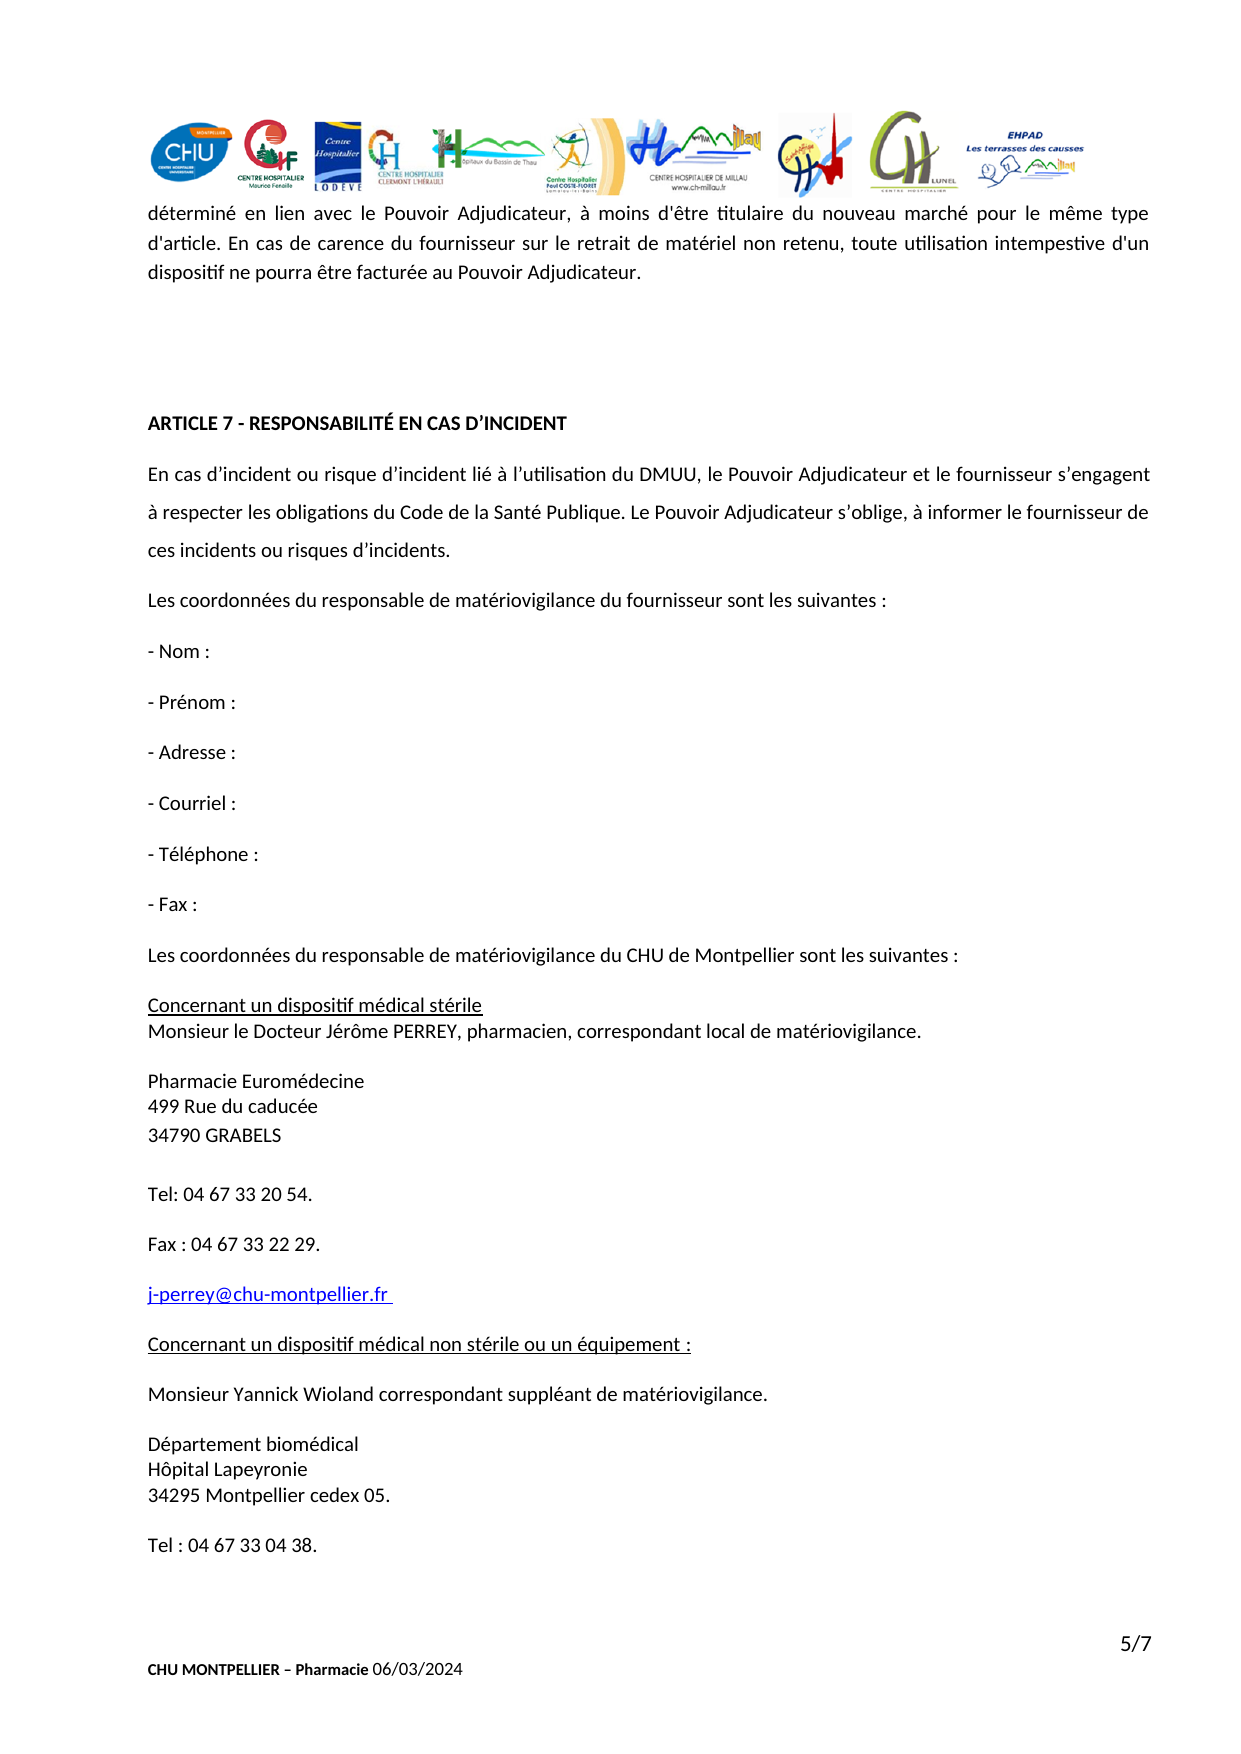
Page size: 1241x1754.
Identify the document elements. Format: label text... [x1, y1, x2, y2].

text Monsieur Yannick Wioland correspondant suppléant de matériovigilance. [148, 1381, 1152, 1406]
text 34790 GRABELS [148, 1123, 1152, 1148]
text - Prénom : [148, 689, 1152, 714]
text - Téléphone : [148, 841, 1152, 866]
text 499 Rue du caducée [148, 1093, 1152, 1119]
subtitle Pharmacie Euromédecine [148, 1068, 1152, 1093]
text Tel: 04 67 33 20 54. [148, 1181, 1152, 1206]
text ARTICLE 7 - RESPONSABILITÉ EN CAS D’INCIDENT [148, 410, 1152, 436]
text 34295 Montpellier cedex 05. [148, 1482, 1152, 1507]
text - Fax : [148, 891, 1152, 917]
subtitle Hôpital Lapeyronie [148, 1456, 1152, 1482]
picture [147, 101, 1093, 201]
text Monsieur le Docteur Jérôme PERREY, pharmacien, correspondant local de matériovigilance. [148, 1018, 1152, 1043]
text Fax : 04 67 33 22 29. [148, 1231, 1152, 1256]
text - Adresse : [148, 739, 1152, 765]
text - Nom : [148, 638, 1152, 664]
text Tel : 04 67 33 04 38. [148, 1532, 1152, 1557]
text En cas d’incident ou risque d’incident lié à l’utilisation du DMUU, le Pouvoir Adjudicateur et le fournisseur s’engagent à respecter les obligations du Code de la Santé Publique. Le Pouvoir Adjudicateur s’oblige, à informer le fournisseur de ces incidents ou risques d’incidents. [148, 461, 1152, 562]
text - Courriel : [148, 790, 1152, 816]
text Les coordonnées du responsable de matériovigilance du fournisseur sont les suivantes : [148, 588, 1152, 613]
subtitle Concernant un dispositif médical stérile [148, 993, 1152, 1018]
text Concernant un dispositif médical non stérile ou un équipement : [148, 1331, 1152, 1356]
text j-perrey@chu-montpellier.fr [148, 1281, 1152, 1306]
text Les coordonnées du responsable de matériovigilance du CHU de Montpellier sont les suivantes : [148, 942, 1152, 967]
subtitle Département biomédical [148, 1431, 1152, 1456]
